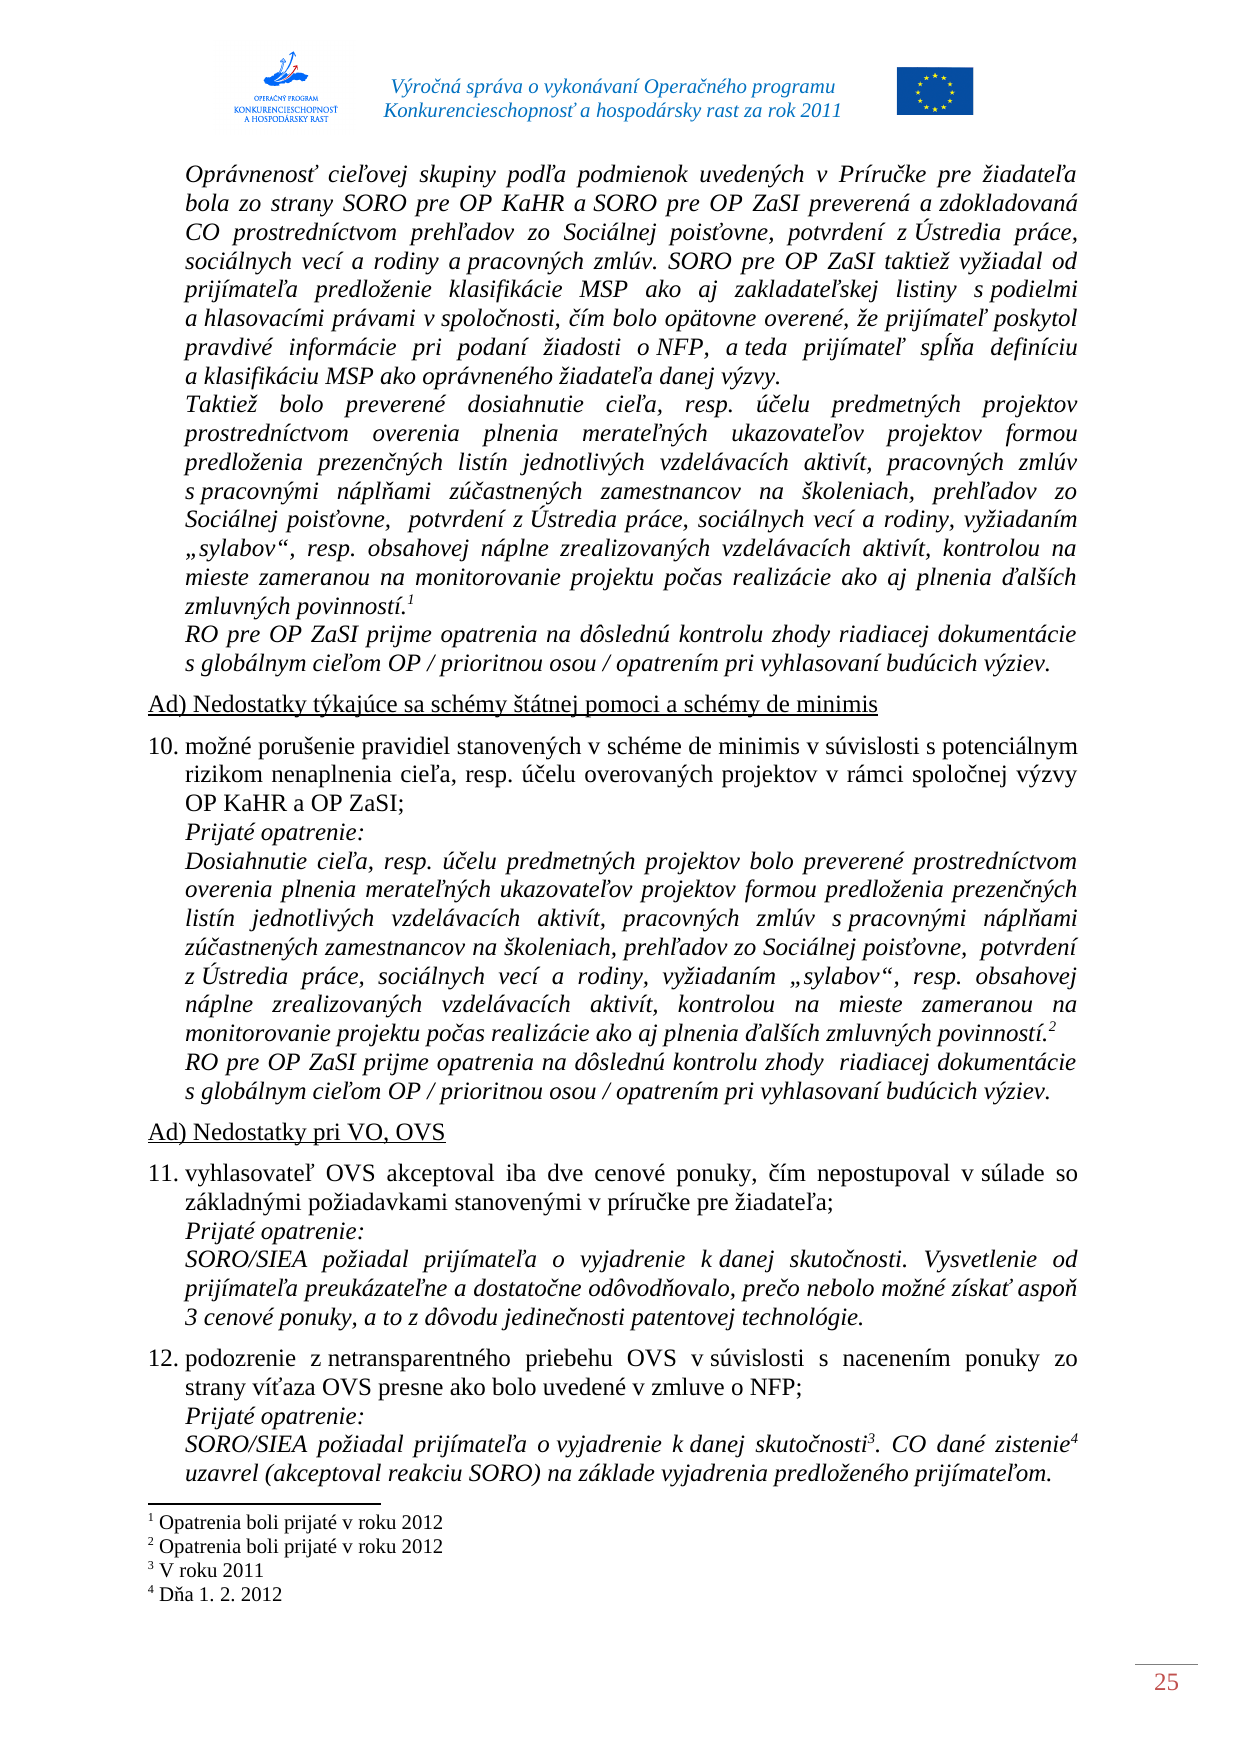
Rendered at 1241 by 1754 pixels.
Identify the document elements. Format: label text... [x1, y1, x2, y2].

text RO pre OP ZaSI prijme opatrenia na dôslednú kontrolu zhody riadiacej dokumentácie s globálnym cieľom OP / prioritnou osou / opatrením pri vyhlasovaní budúcich výziev. [185, 1047, 1078, 1104]
picture [896, 67, 974, 115]
text SORO/SIEA požiadal prijímateľa o vyjadrenie k danej skutočnosti. Vysvetlenie od prijímateľa preukázateľne a dostatočne odôvodňovalo, prečo nebolo možné získať aspoň 3 cenové ponuky, a to z dôvodu jedinečnosti patentovej technológie. [185, 1244, 1078, 1331]
text SORO/SIEA požiadal prijímateľa o vyjadrenie k danej skutočnosti. CO dané zistenie uzavrel (akceptoval reakciu SORO) na základe vyjadrenia predloženého prijímateľom. [185, 1429, 1078, 1487]
text Ad) Nedostatky týkajúce sa schémy štátnej pomoci a schémy de minimis [148, 689, 1078, 718]
list podozrenie z netransparentného priebehu OVS v súvislosti s nacenením ponuky zo strany víťaza OVS presne ako bolo uvedené v zmluve o NFP; [148, 1343, 1078, 1401]
text Ad) Nedostatky pri VO, OVS [148, 1117, 1078, 1146]
list vyhlasovateľ OVS akceptoval iba dve cenové ponuky, čím nepostupoval v súlade so základnými požiadavkami stanovenými v príručke pre žiadateľa; [148, 1158, 1078, 1216]
text Taktiež bolo preverené dosiahnutie cieľa, resp. účelu predmetných projektov prostredníctvom overenia plnenia merateľných ukazovateľov projektov formou predloženia prezenčných listín jednotlivých vzdelávacích aktivít, pracovných zmlúv s pracovnými náplňami zúčastnených zamestnancov na školeniach, prehľadov zo Sociálnej poisťovne, potvrdení z Ústredia práce, sociálnych vecí a rodiny, vyžiadaním „sylabov“, resp. obsahovej náplne zrealizovaných vzdelávacích aktivít, kontrolou na mieste zameranou na monitorovanie projektu počas realizácie ako aj plnenia ďalších zmluvných povinností. [185, 389, 1078, 619]
text Dosiahnutie cieľa, resp. účelu predmetných projektov bolo preverené prostredníctvom overenia plnenia merateľných ukazovateľov projektov formou predloženia prezenčných listín jednotlivých vzdelávacích aktivít, pracovných zmlúv s pracovnými náplňami zúčastnených zamestnancov na školeniach, prehľadov zo Sociálnej poisťovne, potvrdení z Ústredia práce, sociálnych vecí a rodiny, vyžiadaním „sylabov“, resp. obsahovej náplne zrealizovaných vzdelávacích aktivít, kontrolou na mieste zameranou na monitorovanie projektu počas realizácie ako aj plnenia ďalších zmluvných povinností. [185, 846, 1078, 1047]
list Prijaté opatrenie: [185, 1216, 1078, 1244]
picture [212, 40, 357, 135]
list Prijaté opatrenie: [185, 1401, 1078, 1429]
text RO pre OP ZaSI prijme opatrenia na dôslednú kontrolu zhody riadiacej dokumentácie s globálnym cieľom OP / prioritnou osou / opatrením pri vyhlasovaní budúcich výziev. [185, 619, 1078, 677]
list možné porušenie pravidiel stanovených v schéme de minimis v súvislosti s potenciálnym rizikom nenaplnenia cieľa, resp. účelu overovaných projektov v rámci spoločnej výzvy OP KaHR a OP ZaSI; [148, 731, 1078, 817]
list Prijaté opatrenie: [185, 817, 1078, 846]
text Oprávnenosť cieľovej skupiny podľa podmienok uvedených v Príručke pre žiadateľa bola zo strany SORO pre OP KaHR a SORO pre OP ZaSI preverená a zdokladovaná CO prostredníctvom prehľadov zo Sociálnej poisťovne, potvrdení z Ústredia práce, sociálnych vecí a rodiny a pracovných zmlúv. SORO pre OP ZaSI taktiež vyžiadal od prijímateľa predloženie klasifikácie MSP ako aj zakladateľskej listiny s podielmi a hlasovacími právami v spoločnosti, čím bolo opätovne overené, že prijímateľ poskytol pravdivé informácie pri podaní žiadosti o NFP, a teda prijímateľ spĺňa definíciu a klasifikáciu MSP ako oprávneného žiadateľa danej výzvy. [185, 159, 1078, 389]
